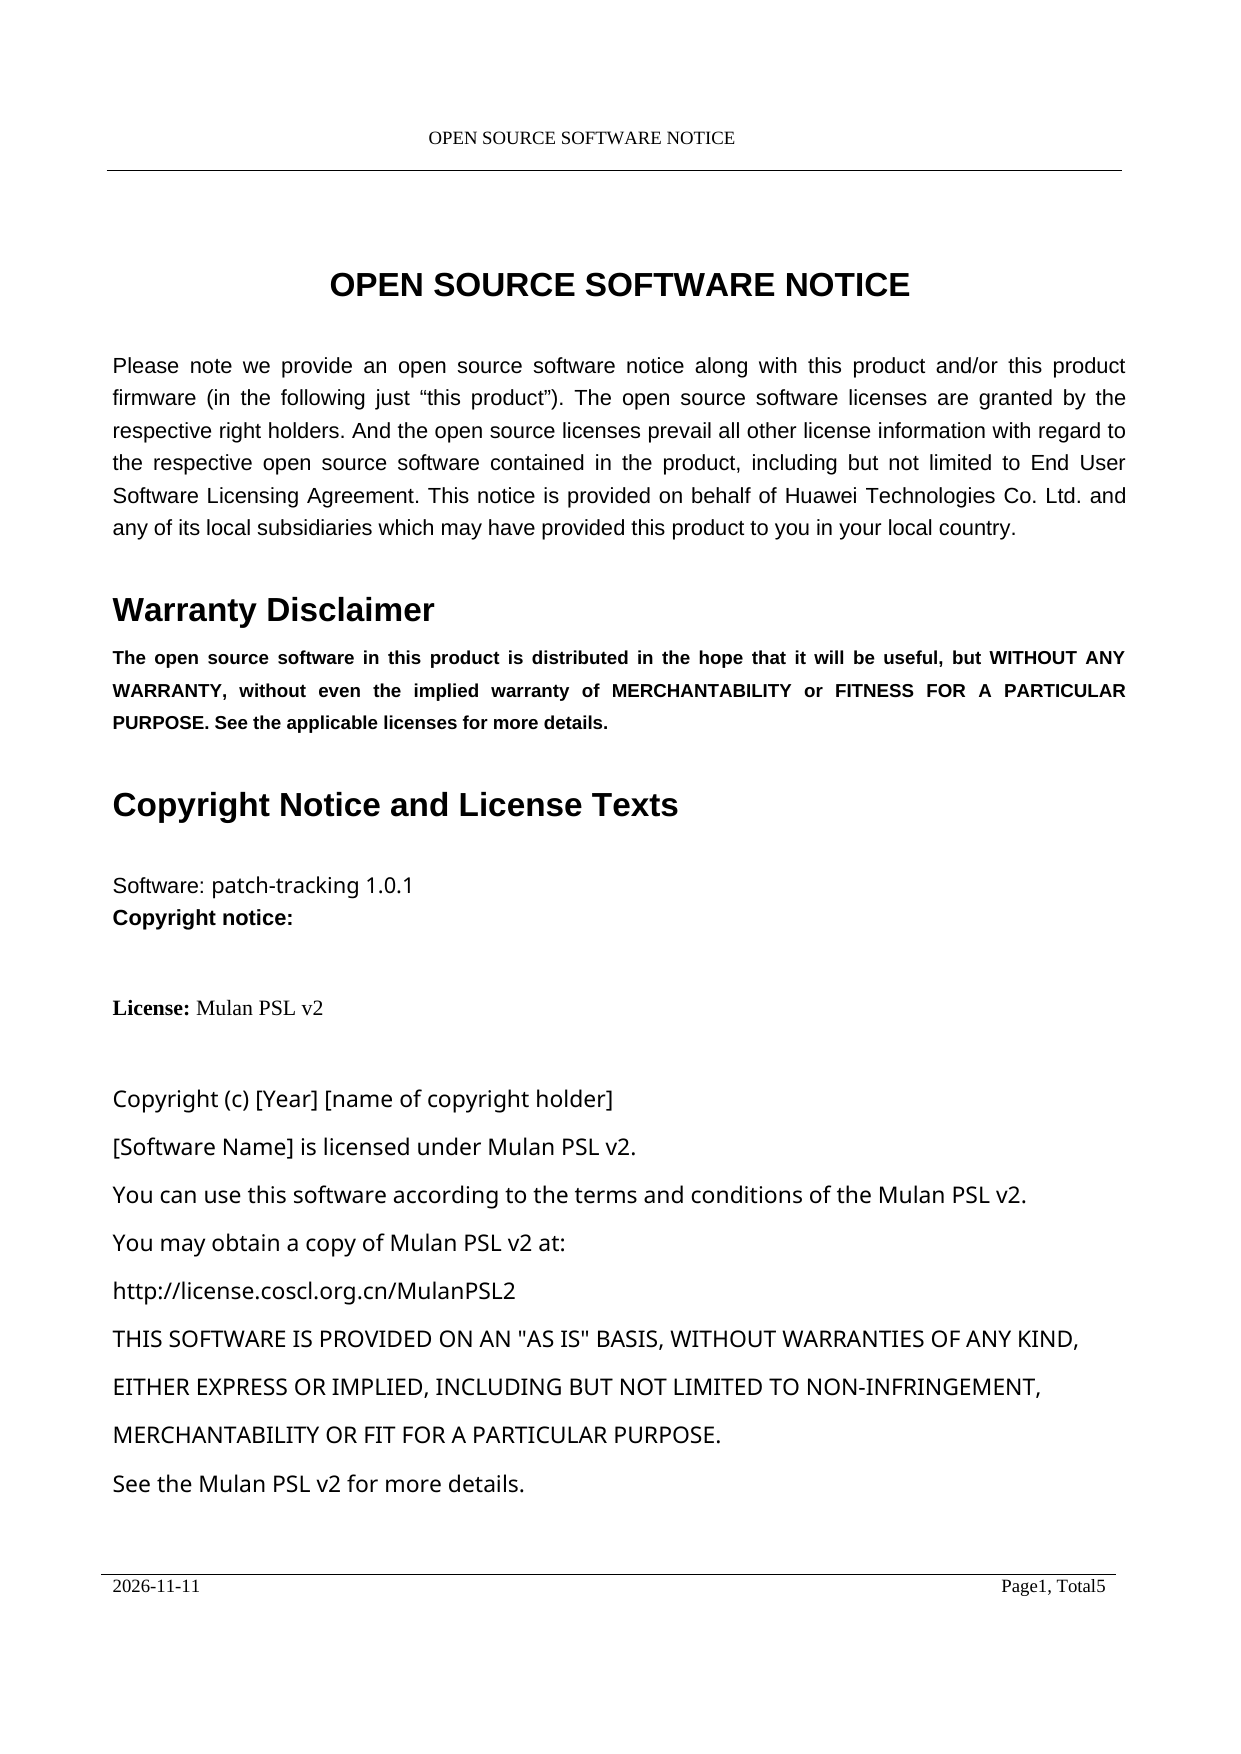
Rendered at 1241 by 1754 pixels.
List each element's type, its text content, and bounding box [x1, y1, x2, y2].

text Copyright Notice and License Texts [112, 771, 1128, 836]
text EITHER EXPRESS OR IMPLIED, INCLUDING BUT NOT LIMITED TO NON-INFRINGEMENT, [112, 1371, 1128, 1403]
text License: Mulan PSL v2 [112, 992, 1128, 1024]
text http://license.coscl.org.cn/MulanPSL2 [112, 1274, 1128, 1307]
text The open source software in this product is distributed in the hope that it will be useful, but WITHOUT ANY WARRANTY, without even the implied warranty of MERCHANTABILITY or FITNESS FOR A PARTICULAR PURPOSE. See the applicable licenses for more details. [112, 641, 1128, 739]
text You may obtain a copy of Mulan PSL v2 at: [112, 1226, 1128, 1259]
text Please note we provide an open source software notice along with this product and/or this product firmware (in the following just “this product”). The open source software licenses are granted by the respective right holders. And the open source licenses prevail all other license information with regard to the respective open source software contained in the product, including but not limited to End User Software Licensing Agreement. This notice is provided on behalf of Huawei Technologies Co. Ltd. and any of its local subsidiaries which may have provided this product to you in your local country. [112, 349, 1128, 544]
text [Software Name] is licensed under Mulan PSL v2. [112, 1130, 1128, 1162]
text MERCHANTABILITY OR FIT FOR A PARTICULAR PURPOSE. [112, 1419, 1128, 1451]
text You can use this software according to the terms and conditions of the Mulan PSL v2. [112, 1178, 1128, 1211]
text THIS SOFTWARE IS PROVIDED ON AN "AS IS" BASIS, WITHOUT WARRANTIES OF ANY KIND, [112, 1322, 1128, 1355]
text See the Mulan PSL v2 for more details. [112, 1467, 1128, 1499]
text Software: patch-tracking 1.0.1 [112, 869, 1128, 901]
text Copyright notice: [112, 901, 1128, 934]
text OPEN SOURCE SOFTWARE NOTICE [112, 251, 1128, 316]
text Warranty Disclaimer [112, 576, 1128, 641]
text Copyright (c) [Year] [name of copyright holder] [112, 1082, 1128, 1114]
